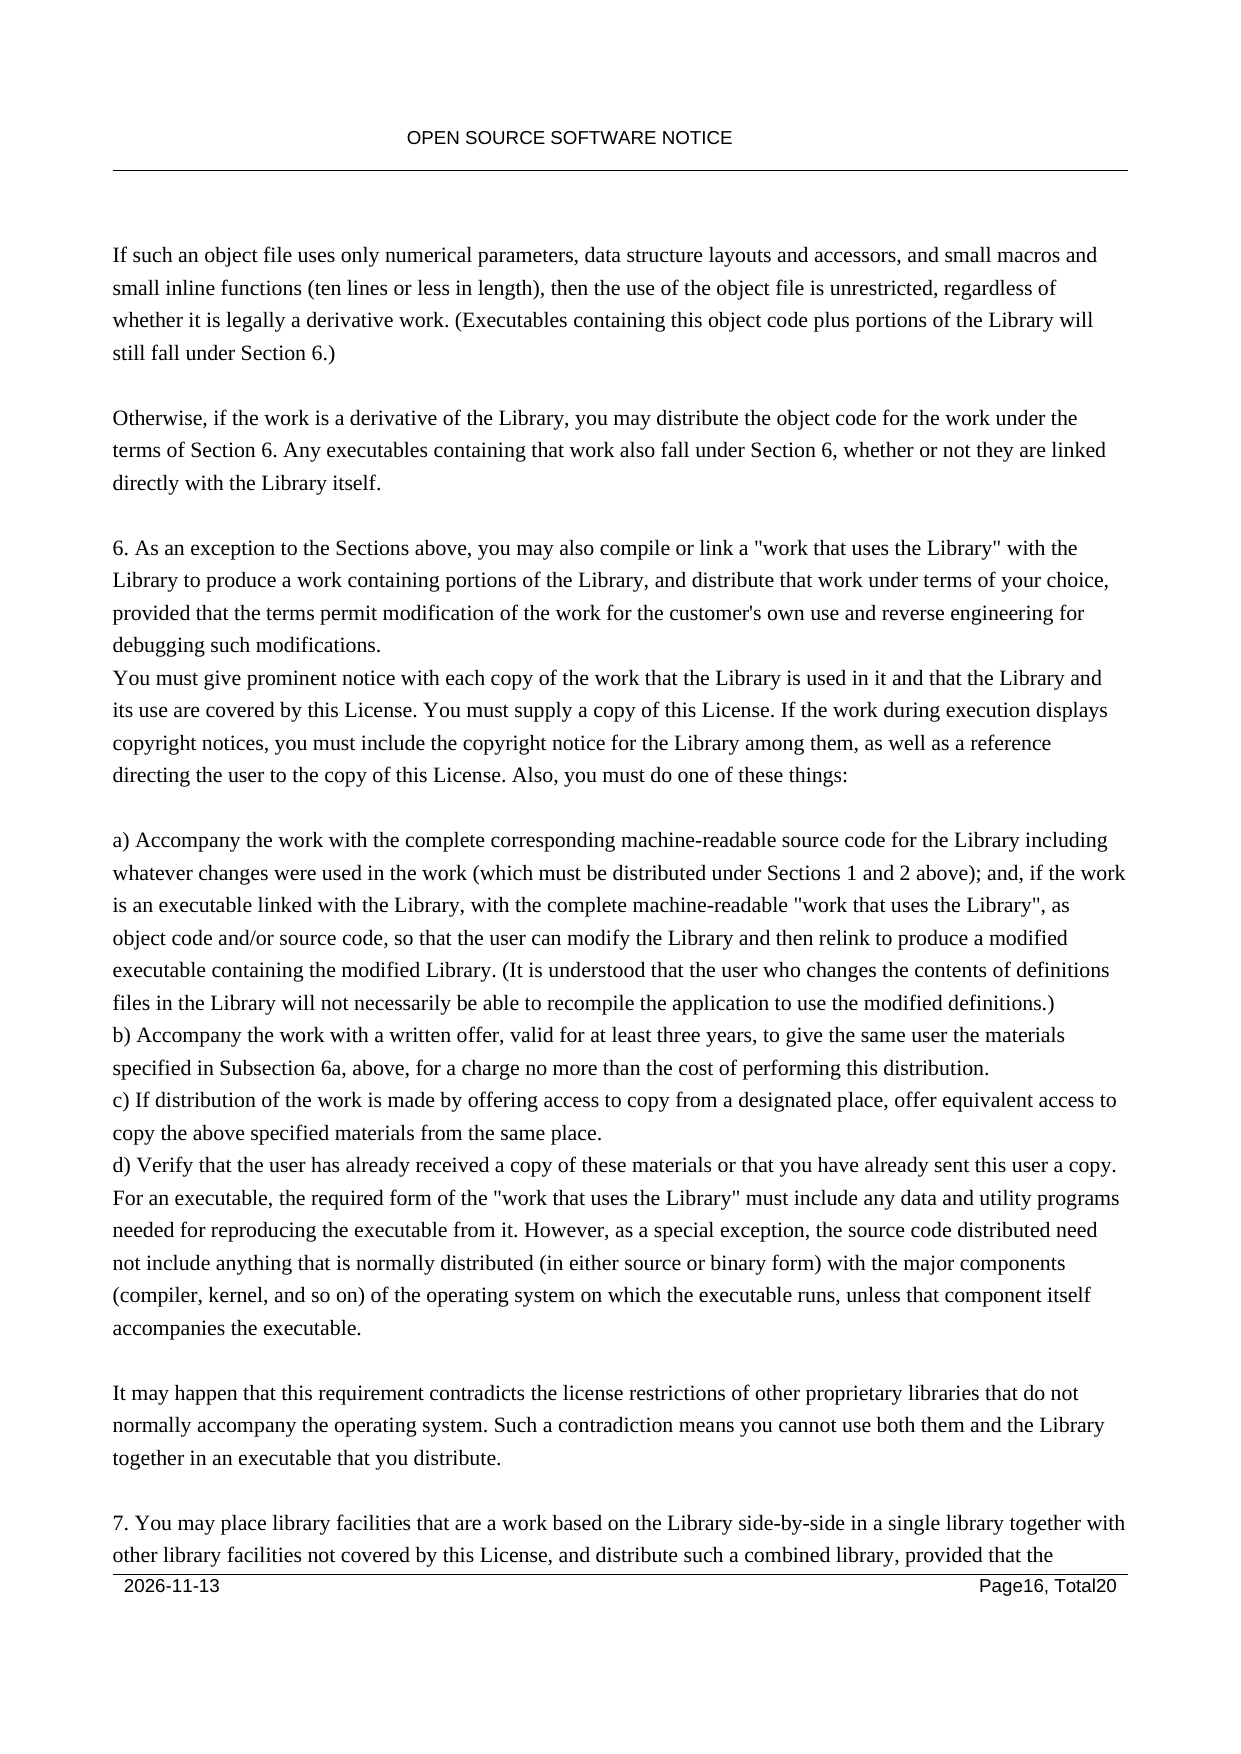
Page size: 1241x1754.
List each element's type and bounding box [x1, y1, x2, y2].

text [112, 206, 1128, 1571]
